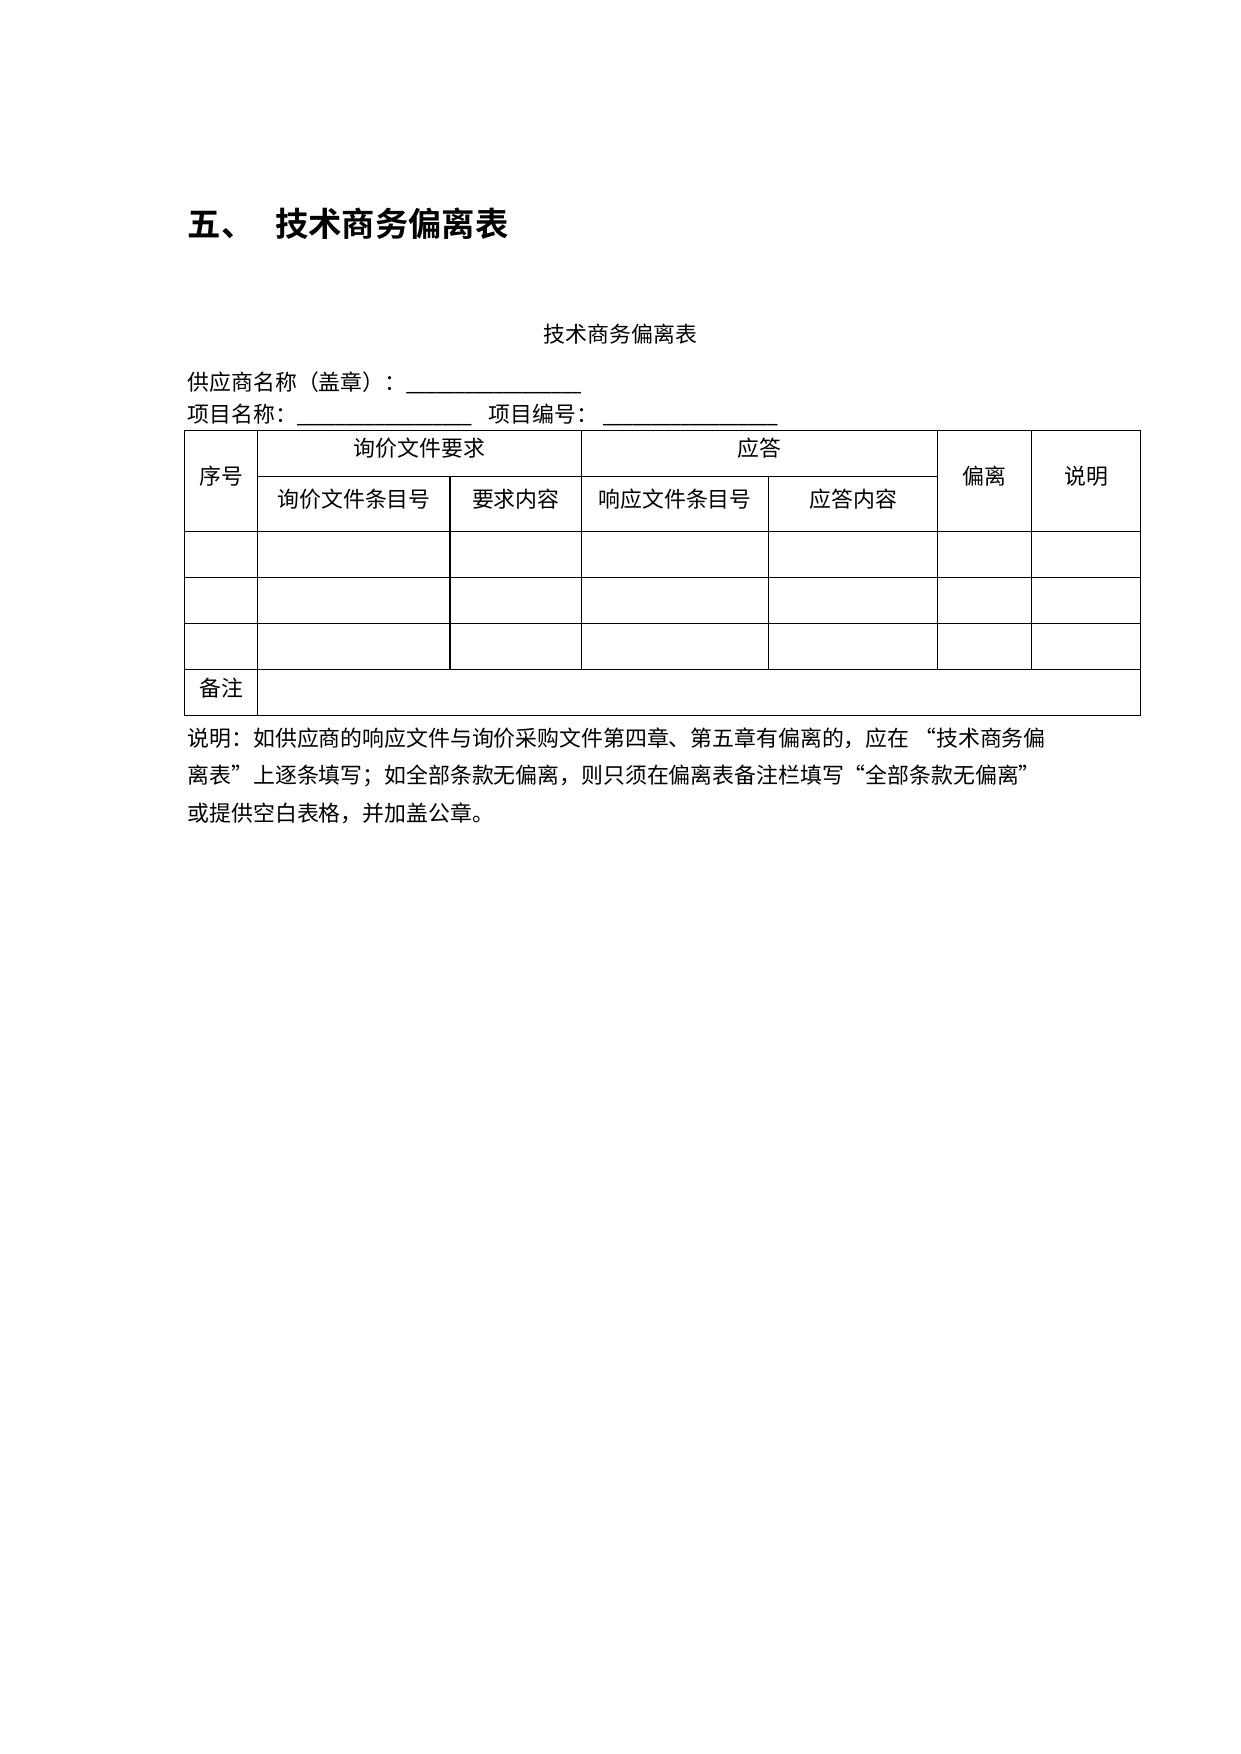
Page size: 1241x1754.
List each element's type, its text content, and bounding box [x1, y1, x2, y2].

table_cell [451, 578, 581, 623]
table_cell [582, 532, 768, 577]
table_cell [769, 578, 937, 623]
table_cell [451, 624, 581, 669]
table_cell [258, 670, 1140, 715]
table_header 序号 [185, 431, 257, 531]
table_cell [938, 532, 1031, 577]
table_cell [258, 624, 449, 669]
text 技术商务偏离表 [187, 316, 1053, 349]
table_cell 备注 [185, 670, 257, 715]
table_cell [1032, 624, 1140, 669]
table_cell [938, 578, 1031, 623]
table_header 说明 [1032, 431, 1140, 531]
table_cell [938, 624, 1031, 669]
table_cell [769, 532, 937, 577]
table_cell 应答内容 [769, 477, 937, 531]
table_header 应答 [582, 431, 937, 476]
table_cell [451, 532, 581, 577]
table_cell [185, 578, 257, 623]
table_cell [185, 624, 257, 669]
table_header 询价文件要求 [258, 431, 581, 476]
table_cell [582, 578, 768, 623]
text 供应商名称（盖章）：__________________ [187, 364, 1053, 397]
table_cell [769, 624, 937, 669]
table_header 偏离 [938, 431, 1031, 531]
table_cell 响应文件条目号 [582, 477, 768, 531]
text 项目名称：__________________ 项目编号： __________________ [187, 397, 1053, 429]
table_cell [1032, 532, 1140, 577]
text 说明：如供应商的响应文件与询价采购文件第四章、第五章有偏离的，应在 “技术商务偏离表”上逐条填写；如全部条款无偏离，则只须在偏离表备注栏填写“全部条款无偏离”或提供空白表格，并加盖公章。 [187, 716, 1053, 829]
subtitle 技术商务偏离表 [187, 189, 1053, 254]
table_cell [1032, 578, 1140, 623]
table_cell 要求内容 [451, 477, 581, 531]
table_cell [185, 532, 257, 577]
table_cell [582, 624, 768, 669]
table_cell [258, 578, 449, 623]
table_cell [258, 532, 449, 577]
table_cell 询价文件条目号 [258, 477, 449, 531]
